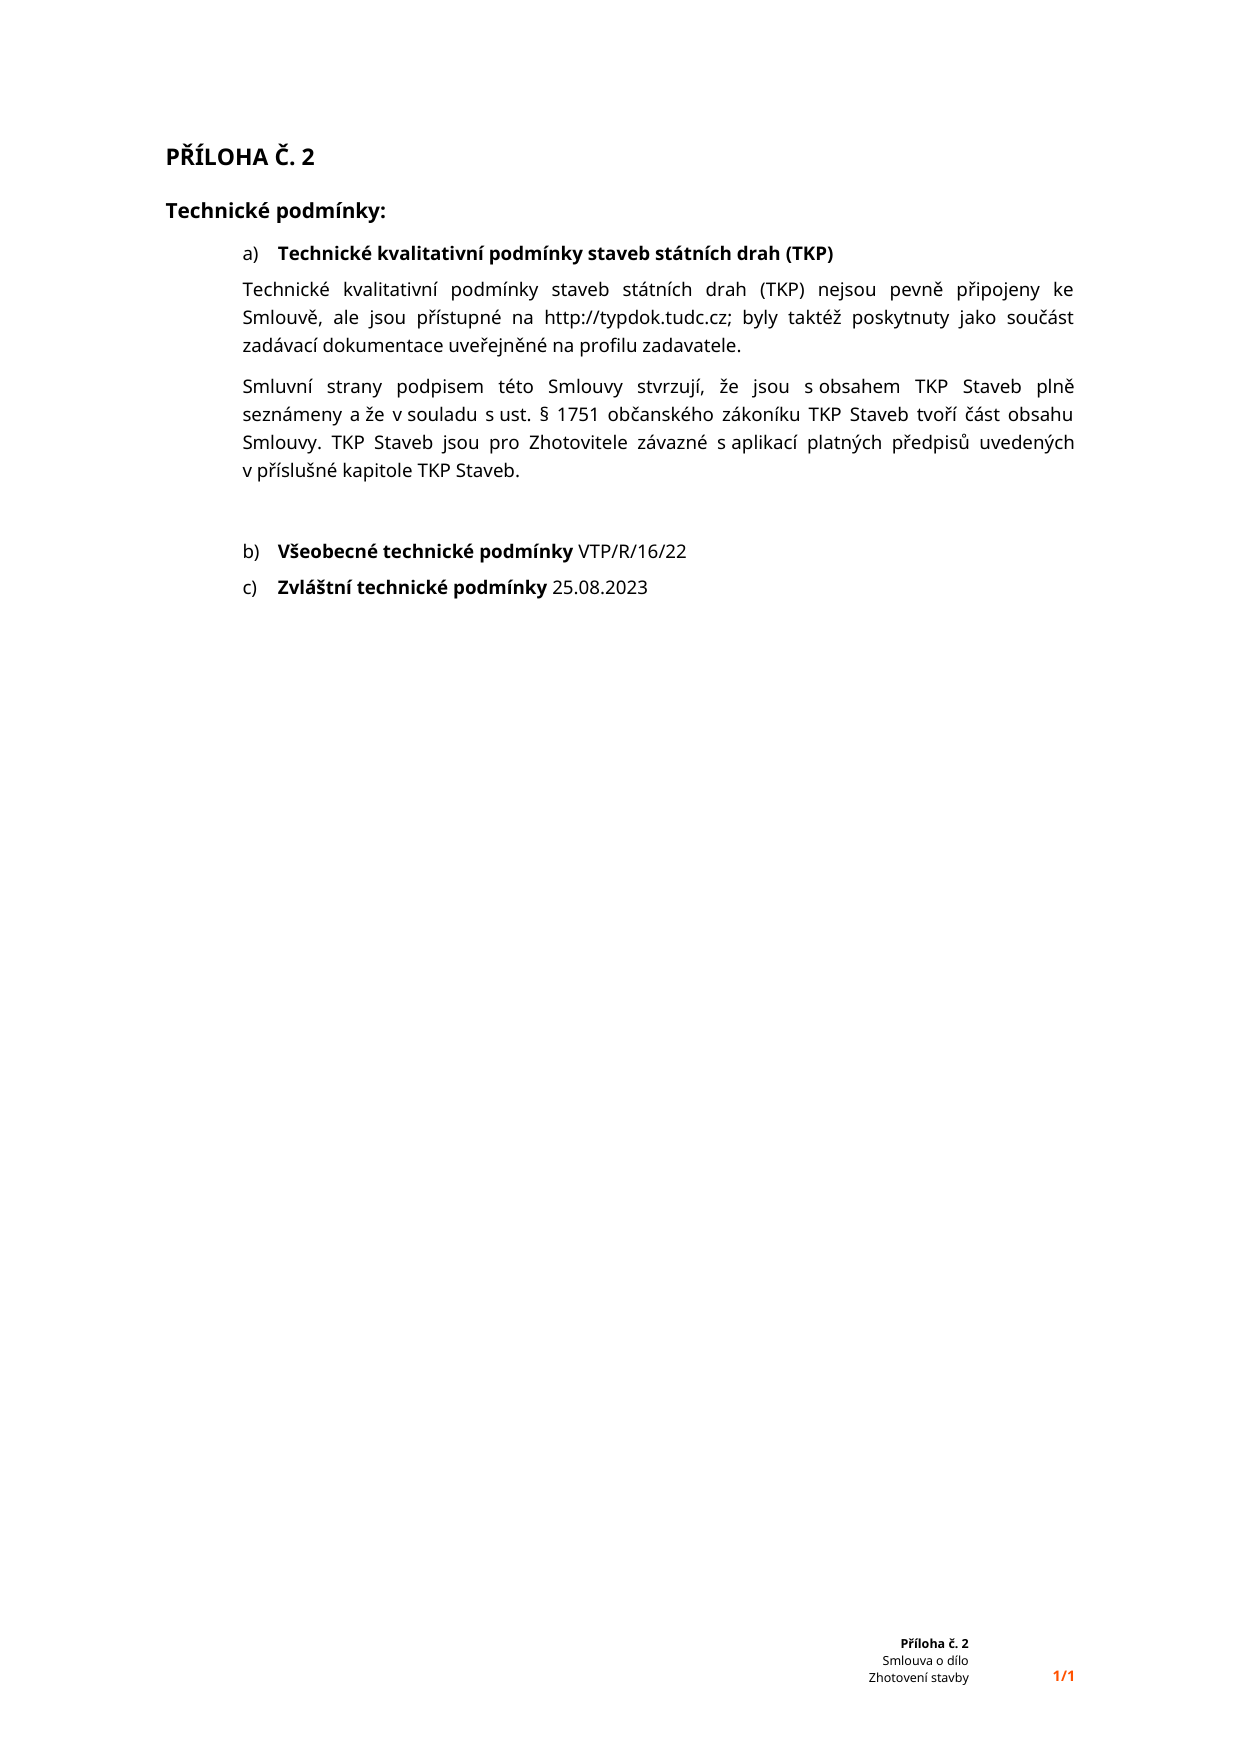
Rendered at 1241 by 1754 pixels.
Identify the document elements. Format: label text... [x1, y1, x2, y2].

text Příloha č. 2 [165, 141, 1075, 173]
text Smluvní strany podpisem této Smlouvy stvrzují, že jsou s obsahem TKP Staveb plně seznámeny a že v souladu s ust. § 1751 občanského zákoníku TKP Staveb tvoří část obsahu Smlouvy. TKP Staveb jsou pro Zhotovitele závazné s aplikací platných předpisů uvedených v příslušné kapitole TKP Staveb. [242, 373, 1075, 483]
text Technické kvalitativní podmínky staveb státních drah (TKP) nejsou pevně připojeny ke Smlouvě, ale jsou přístupné na http://typdok.tudc.cz; byly taktéž poskytnuty jako součást zadávací dokumentace uveřejněné na profilu zadavatele. [242, 277, 1075, 358]
text Technické podmínky: [165, 197, 1075, 225]
text Zvláštní technické podmínky 25.08.2023 [242, 575, 1075, 600]
list Technické kvalitativní podmínky staveb státních drah (TKP) [242, 240, 1075, 266]
text Všeobecné technické podmínky VTP/R/16/22 [242, 538, 1075, 564]
